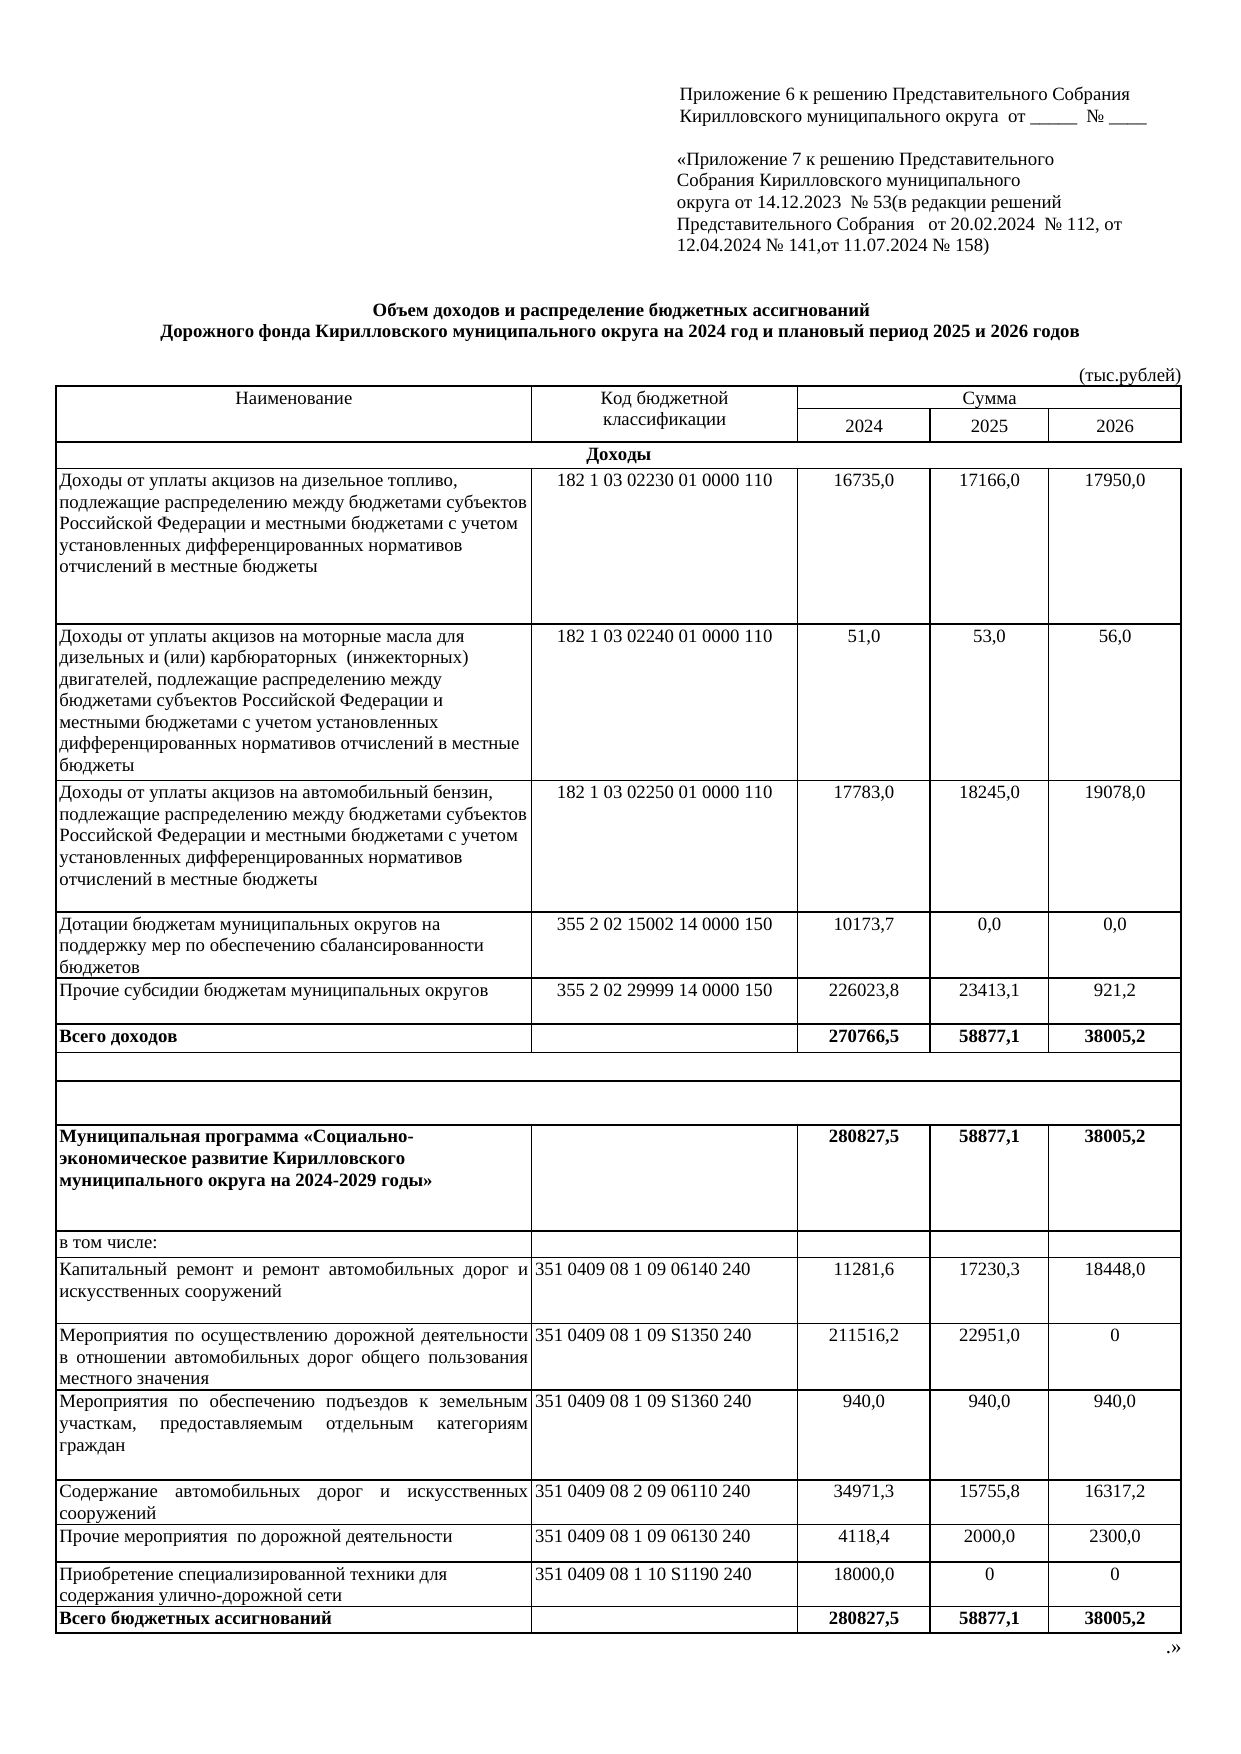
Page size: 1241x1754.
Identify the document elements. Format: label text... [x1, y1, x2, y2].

table_cell 17166,0 [931, 469, 1048, 623]
table_cell 182 1 03 02240 01 0000 110 [532, 625, 797, 780]
table_cell 38005,2 [1049, 1025, 1180, 1052]
table_cell 19078,0 [1049, 781, 1180, 911]
table_cell 0 [931, 1563, 1048, 1606]
table_cell 355 2 02 29999 14 0000 150 [532, 979, 797, 1023]
table_cell в том числе: [57, 1232, 531, 1256]
text .» [59, 1634, 1181, 1658]
table_cell 17950,0 [1049, 469, 1180, 623]
table_cell Содержание автомобильных дорог и искусственных сооружений [57, 1481, 531, 1523]
table_cell 18000,0 [798, 1563, 929, 1606]
table_cell 11281,6 [798, 1258, 929, 1323]
table_cell 351 0409 08 1 09 S1350 240 [532, 1324, 797, 1389]
table_cell 17230,3 [931, 1258, 1048, 1323]
table_cell Дотации бюджетам муниципальных округов на поддержку мер по обеспечению сбалансированности бюджетов [57, 913, 531, 977]
table_cell [57, 1053, 1180, 1080]
table_cell Прочие субсидии бюджетам муниципальных округов [57, 979, 531, 1023]
table_cell 51,0 [798, 625, 929, 780]
table_cell 2024 [798, 409, 929, 441]
text «Приложение 7 к решению Представительного [59, 148, 1181, 169]
table_cell Мероприятия по осуществлению дорожной деятельности в отношении автомобильных дорог общего пользования местного значения [57, 1324, 531, 1389]
table_cell Доходы от уплаты акцизов на моторные масла для дизельных и (или) карбюраторных (инжекторных) двигателей, подлежащие распределению между бюджетами субъектов Российской Федерации и местными бюджетами с учетом установленных дифференцированных нормативов отчислений в местные бюджеты [57, 625, 531, 780]
table_cell 211516,2 [798, 1324, 929, 1389]
table_cell Доходы [57, 443, 1181, 467]
text Объем доходов и распределение бюджетных ассигнований [59, 299, 1181, 320]
table_cell 38005,2 [1049, 1126, 1180, 1230]
table_cell Доходы от уплаты акцизов на автомобильный бензин, подлежащие распределению между бюджетами субъектов Российской Федерации и местными бюджетами с учетом установленных дифференцированных нормативов отчислений в местные бюджеты [57, 781, 531, 911]
table_cell 38005,2 [1049, 1607, 1180, 1632]
table_header Сумма [798, 387, 1180, 408]
table_cell Всего бюджетных ассигнований [57, 1607, 531, 1632]
table_header Наименование [57, 387, 531, 441]
table_cell 15755,8 [931, 1481, 1048, 1523]
text Приложение 6 к решению Представительного Собрания Кирилловского муниципального округа от _____ № ____ [679, 83, 1181, 126]
table_cell 23413,1 [931, 979, 1048, 1023]
table_cell 355 2 02 15002 14 0000 150 [532, 913, 797, 977]
table_cell Доходы от уплаты акцизов на дизельное топливо, подлежащие распределению между бюджетами субъектов Российской Федерации и местными бюджетами с учетом установленных дифференцированных нормативов отчислений в местные бюджеты [57, 469, 531, 623]
table_cell 351 0409 08 1 09 S1360 240 [532, 1391, 797, 1479]
table_cell [931, 1232, 1048, 1256]
text (тыс.рублей) [620, 363, 1181, 385]
table_cell 182 1 03 02250 01 0000 110 [532, 781, 797, 911]
table_cell 18448,0 [1049, 1258, 1180, 1323]
table_cell [532, 1607, 797, 1632]
table_cell 22951,0 [931, 1324, 1048, 1389]
table_cell 0 [1049, 1324, 1180, 1389]
table_cell [532, 1025, 797, 1052]
table_cell 58877,1 [931, 1126, 1048, 1230]
table_cell 4118,4 [798, 1525, 929, 1561]
text Представительного Собрания от 20.02.2024 № 112, от [59, 212, 1181, 234]
table_cell 182 1 03 02230 01 0000 110 [532, 469, 797, 623]
table_cell 351 0409 08 1 09 06130 240 [532, 1525, 797, 1561]
table_cell 226023,8 [798, 979, 929, 1023]
table_cell 10173,7 [798, 913, 929, 977]
table_cell Муниципальная программа «Социально-экономическое развитие Кирилловского муниципального округа на 2024-2029 годы» [57, 1126, 531, 1230]
table_cell 58877,1 [931, 1607, 1048, 1632]
table_cell 351 0409 08 2 09 06110 240 [532, 1481, 797, 1523]
text Собрания Кирилловского муниципального [59, 169, 1181, 191]
table_cell 34971,3 [798, 1481, 929, 1523]
table_cell 2300,0 [1049, 1525, 1180, 1561]
table_cell [57, 1082, 1180, 1124]
table_cell Приобретение специализированной техники для содержания улично-дорожной сети [57, 1563, 531, 1606]
table_cell Всего доходов [57, 1025, 531, 1052]
table_cell 56,0 [1049, 625, 1180, 780]
table_cell 940,0 [931, 1391, 1048, 1479]
table_cell 16317,2 [1049, 1481, 1180, 1523]
table_cell 351 0409 08 1 10 S1190 240 [532, 1563, 797, 1606]
table_cell 18245,0 [931, 781, 1048, 911]
table_cell 53,0 [931, 625, 1048, 780]
table_cell [532, 1126, 797, 1230]
table_cell 940,0 [798, 1391, 929, 1479]
table_cell Прочие мероприятия по дорожной деятельности [57, 1525, 531, 1561]
text 12.04.2024 № 141,от 11.07.2024 № 158) [59, 234, 1181, 256]
table_header Код бюджетной классификации [532, 387, 797, 441]
table_cell 17783,0 [798, 781, 929, 911]
table_cell 280827,5 [798, 1126, 929, 1230]
table_cell Мероприятия по обеспечению подъездов к земельным участкам, предоставляемым отдельным категориям граждан [57, 1391, 531, 1479]
table_cell 921,2 [1049, 979, 1180, 1023]
table_cell [798, 1232, 929, 1256]
table_cell 2000,0 [931, 1525, 1048, 1561]
table_cell [532, 1232, 797, 1256]
table_cell 0,0 [931, 913, 1048, 977]
table_cell [1049, 1232, 1180, 1256]
table_cell Капитальный ремонт и ремонт автомобильных дорог и искусственных сооружений [57, 1258, 531, 1323]
text округа от 14.12.2023 № 53(в редакции решений [59, 191, 1181, 212]
table_cell 0 [1049, 1563, 1180, 1606]
table_cell 351 0409 08 1 09 06140 240 [532, 1258, 797, 1323]
table_cell 280827,5 [798, 1607, 929, 1632]
table_cell 16735,0 [798, 469, 929, 623]
table_cell 270766,5 [798, 1025, 929, 1052]
table_cell 2025 [931, 409, 1048, 441]
text Дорожного фонда Кирилловского муниципального округа на 2024 год и плановый период 2025 и 2026 годов [59, 320, 1181, 342]
table_cell 0,0 [1049, 913, 1180, 977]
table_cell 940,0 [1049, 1391, 1180, 1479]
table_cell 2026 [1049, 409, 1180, 441]
table_cell 58877,1 [931, 1025, 1048, 1052]
